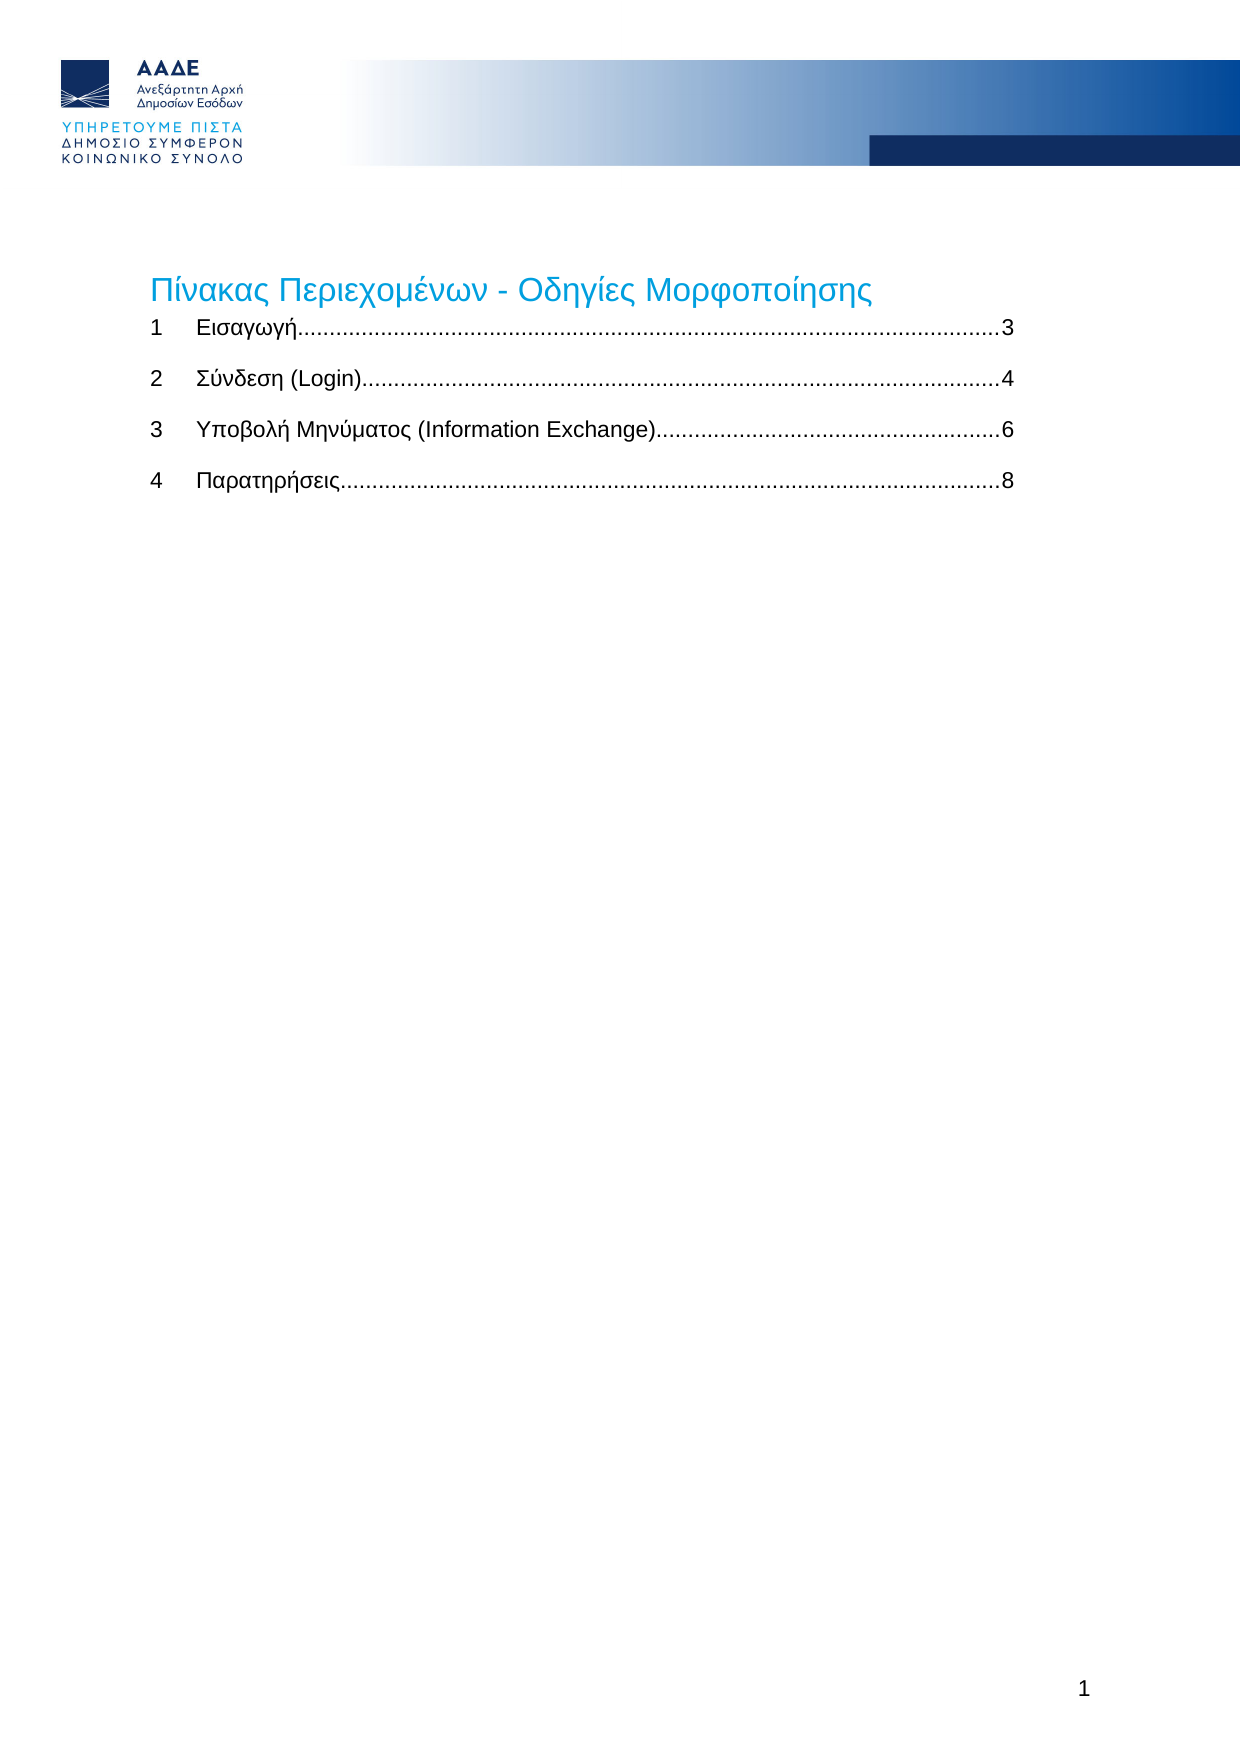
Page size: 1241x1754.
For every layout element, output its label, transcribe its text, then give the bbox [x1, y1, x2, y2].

text Πίνακας Περιεχομένων - Οδηγίες Μορφοποίησης [150, 270, 1090, 309]
picture [2, 1, 1240, 189]
